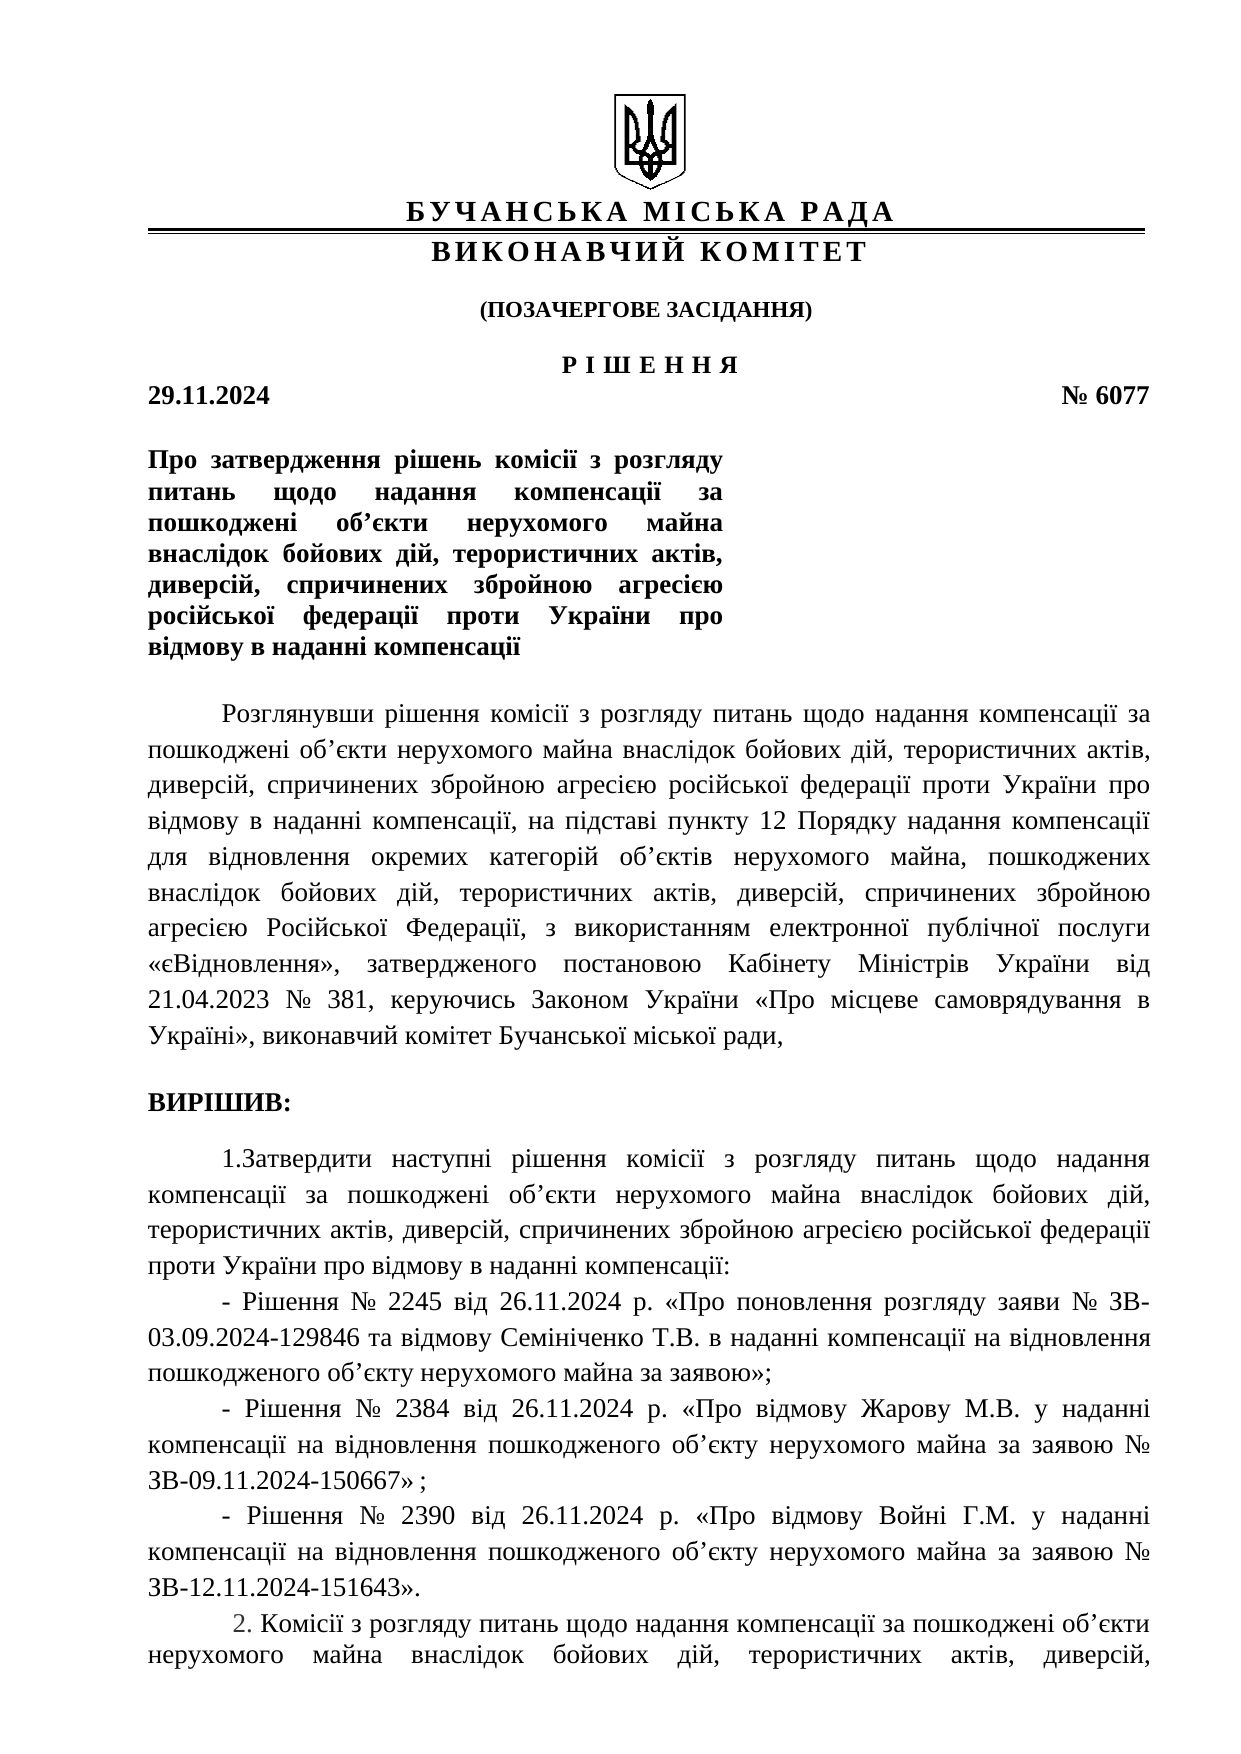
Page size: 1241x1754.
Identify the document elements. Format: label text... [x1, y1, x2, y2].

text - Рішення № 2390 від 26.11.2024 р. «Про відмову Войні Г.М. у наданні компенсації на відновлення пошкодженого об’єкту нерухомого майна за заявою № ЗВ-12.11.2024-151643». [148, 1499, 1152, 1602]
text 29.11.2024 № 6077 [148, 379, 1152, 410]
text 1.Затвердити наступні рішення комісії з розгляду питань щодо надання компенсації за пошкоджені об’єкти нерухомого майна внаслідок бойових дій, терористичних актів, диверсій, спричинених збройною агресією російської федерації проти України про відмову в наданні компенсації: [148, 1142, 1152, 1281]
text - Рішення № 2384 від 26.11.2024 р. «Про відмову Жарову М.В. у наданні компенсації на відновлення пошкодженого об’єкту нерухомого майна за заявою № ЗВ-09.11.2024-150667» ; [148, 1392, 1152, 1495]
text ВИРІШИВ: [148, 1086, 1152, 1117]
text - Рішення № 2245 від 26.11.2024 р. «Про поновлення розгляду заяви № ЗВ-03.09.2024-129846 та відмову Семініченко Т.В. в наданні компенсації на відновлення пошкодженого об’єкту нерухомого майна за заявою»; [148, 1285, 1152, 1388]
text Про затвердження рішень комісії з розгляду питань щодо надання компенсації за пошкоджені об’єкти нерухомого майна внаслідок бойових дій, терористичних актів, диверсій, спричинених збройною агресією російської федерації проти України про відмову в наданні компенсації [148, 443, 723, 661]
text БУЧАНСЬКА МІСЬКА РАДА [148, 194, 1152, 228]
text Розглянувши рішення комісії з розгляду питань щодо надання компенсації за пошкоджені об’єкти нерухомого майна внаслідок бойових дій, терористичних актів, диверсій, спричинених збройною агресією російської федерації проти України про відмову в наданні компенсації, на підставі пункту 12 Порядку надання компенсації для відновлення окремих категорій об’єктів нерухомого майна, пошкоджених внаслідок бойових дій, терористичних актів, диверсій, спричинених збройною агресією Російської Федерації, з використанням електронної публічної послуги «єВідновлення», затвердженого постановою Кабінету Міністрів України від 21.04.2023 № 381, керуючись Законом України «Про місцеве самоврядування в Україні», виконавчий комітет Бучанської міської ради, [148, 697, 1152, 1050]
text РІШЕННЯ [148, 350, 1152, 379]
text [148, 1607, 1152, 1669]
table_header ВИКОНАВЧИЙ КОМІТЕТ (ПОЗАЧЕРГОВЕ ЗАСІДАННЯ) [148, 234, 1144, 350]
